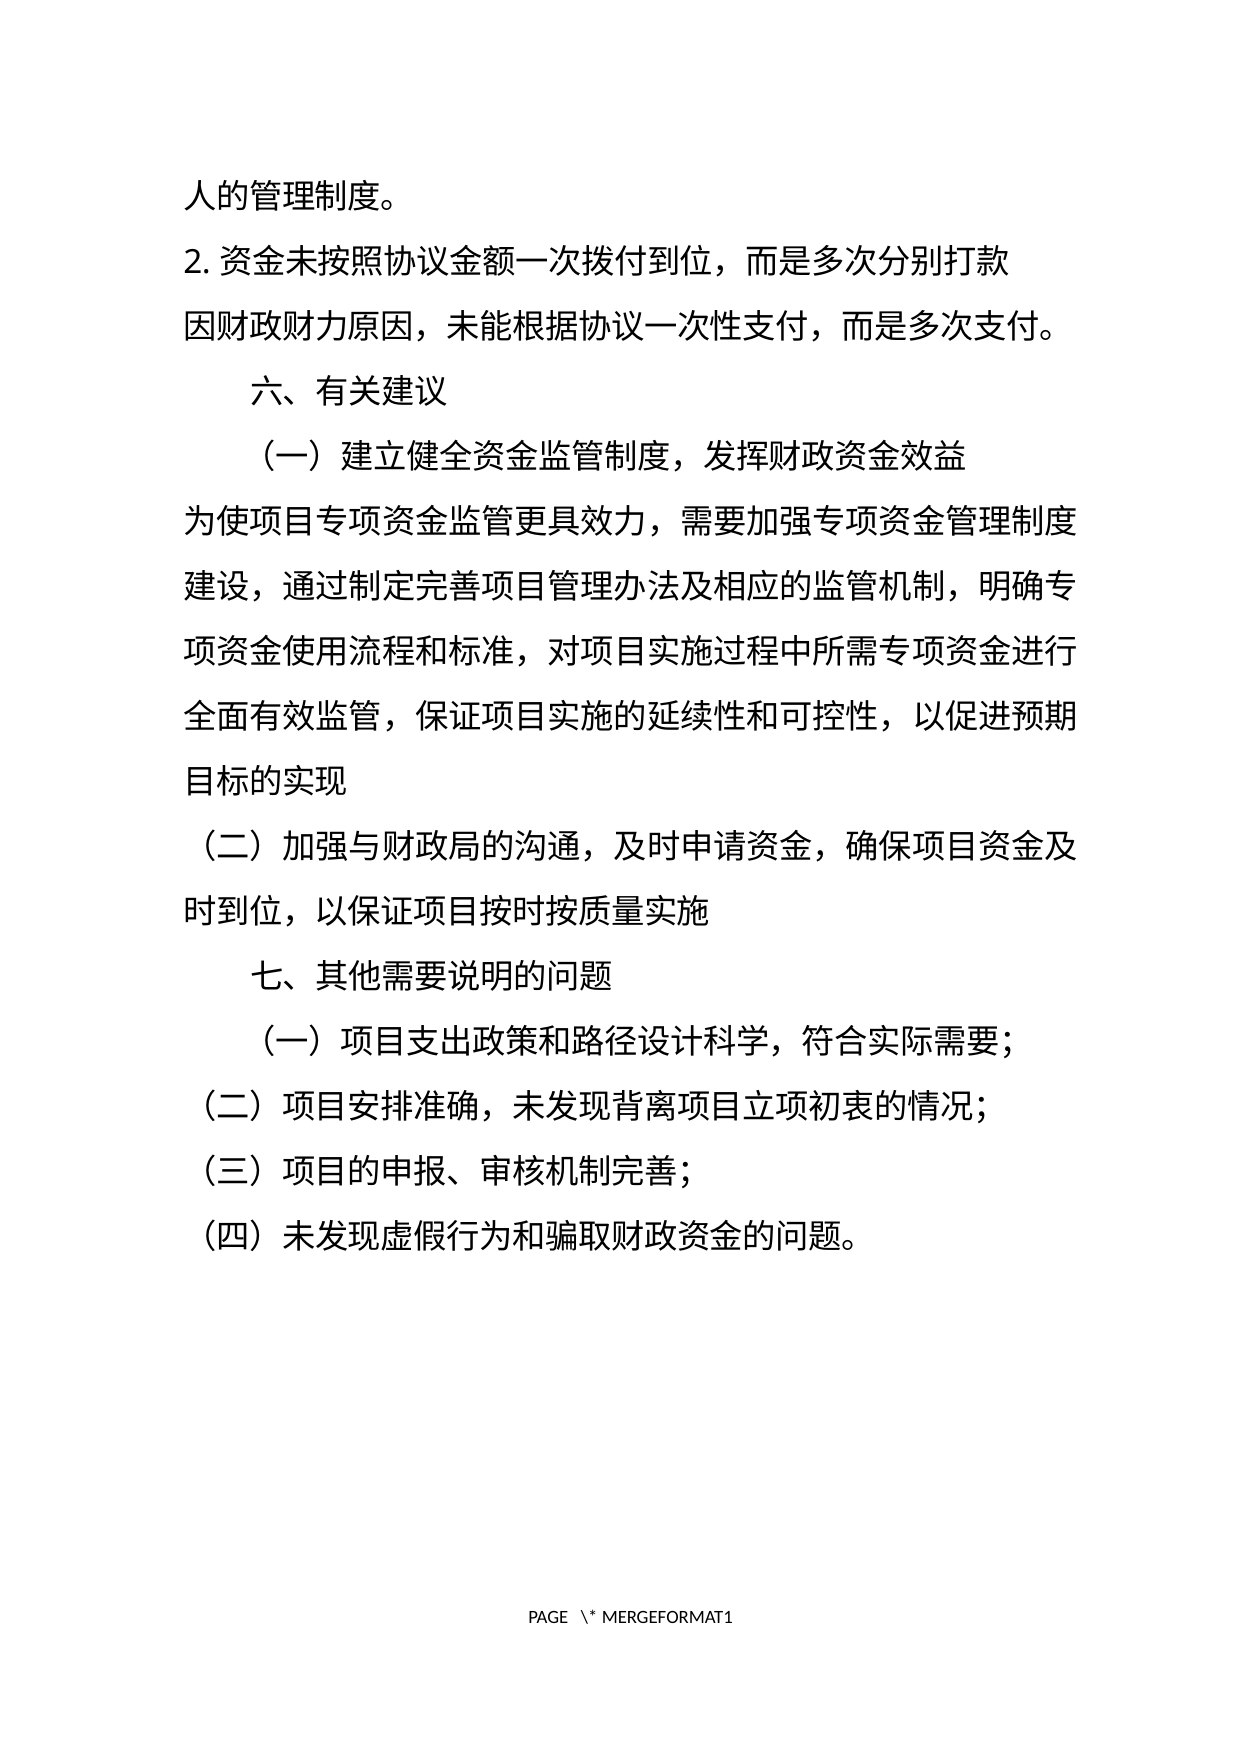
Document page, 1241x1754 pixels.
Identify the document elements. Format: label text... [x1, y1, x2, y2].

text （一）项目支出政策和路径设计科学，符合实际需要； （二）项目安排准确，未发现背离项目立项初衷的情况； （三）项目的申报、审核机制完善； （四）未发现虚假行为和骗取财政资金的问题。 [183, 1007, 1078, 1267]
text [183, 162, 1078, 357]
text 六、有关建议 [183, 357, 1078, 422]
text 七、其他需要说明的问题 [183, 942, 1078, 1007]
text （一）建立健全资金监管制度，发挥财政资金效益 为使项目专项资金监管更具效力，需要加强专项资金管理制度建设，通过制定完善项目管理办法及相应的监管机制，明确专项资金使用流程和标准，对项目实施过程中所需专项资金进行全面有效监管，保证项目实施的延续性和可控性，以促进预期目标的实现 （二）加强与财政局的沟通，及时申请资金，确保项目资金及时到位，以保证项目按时按质量实施 [183, 422, 1078, 942]
